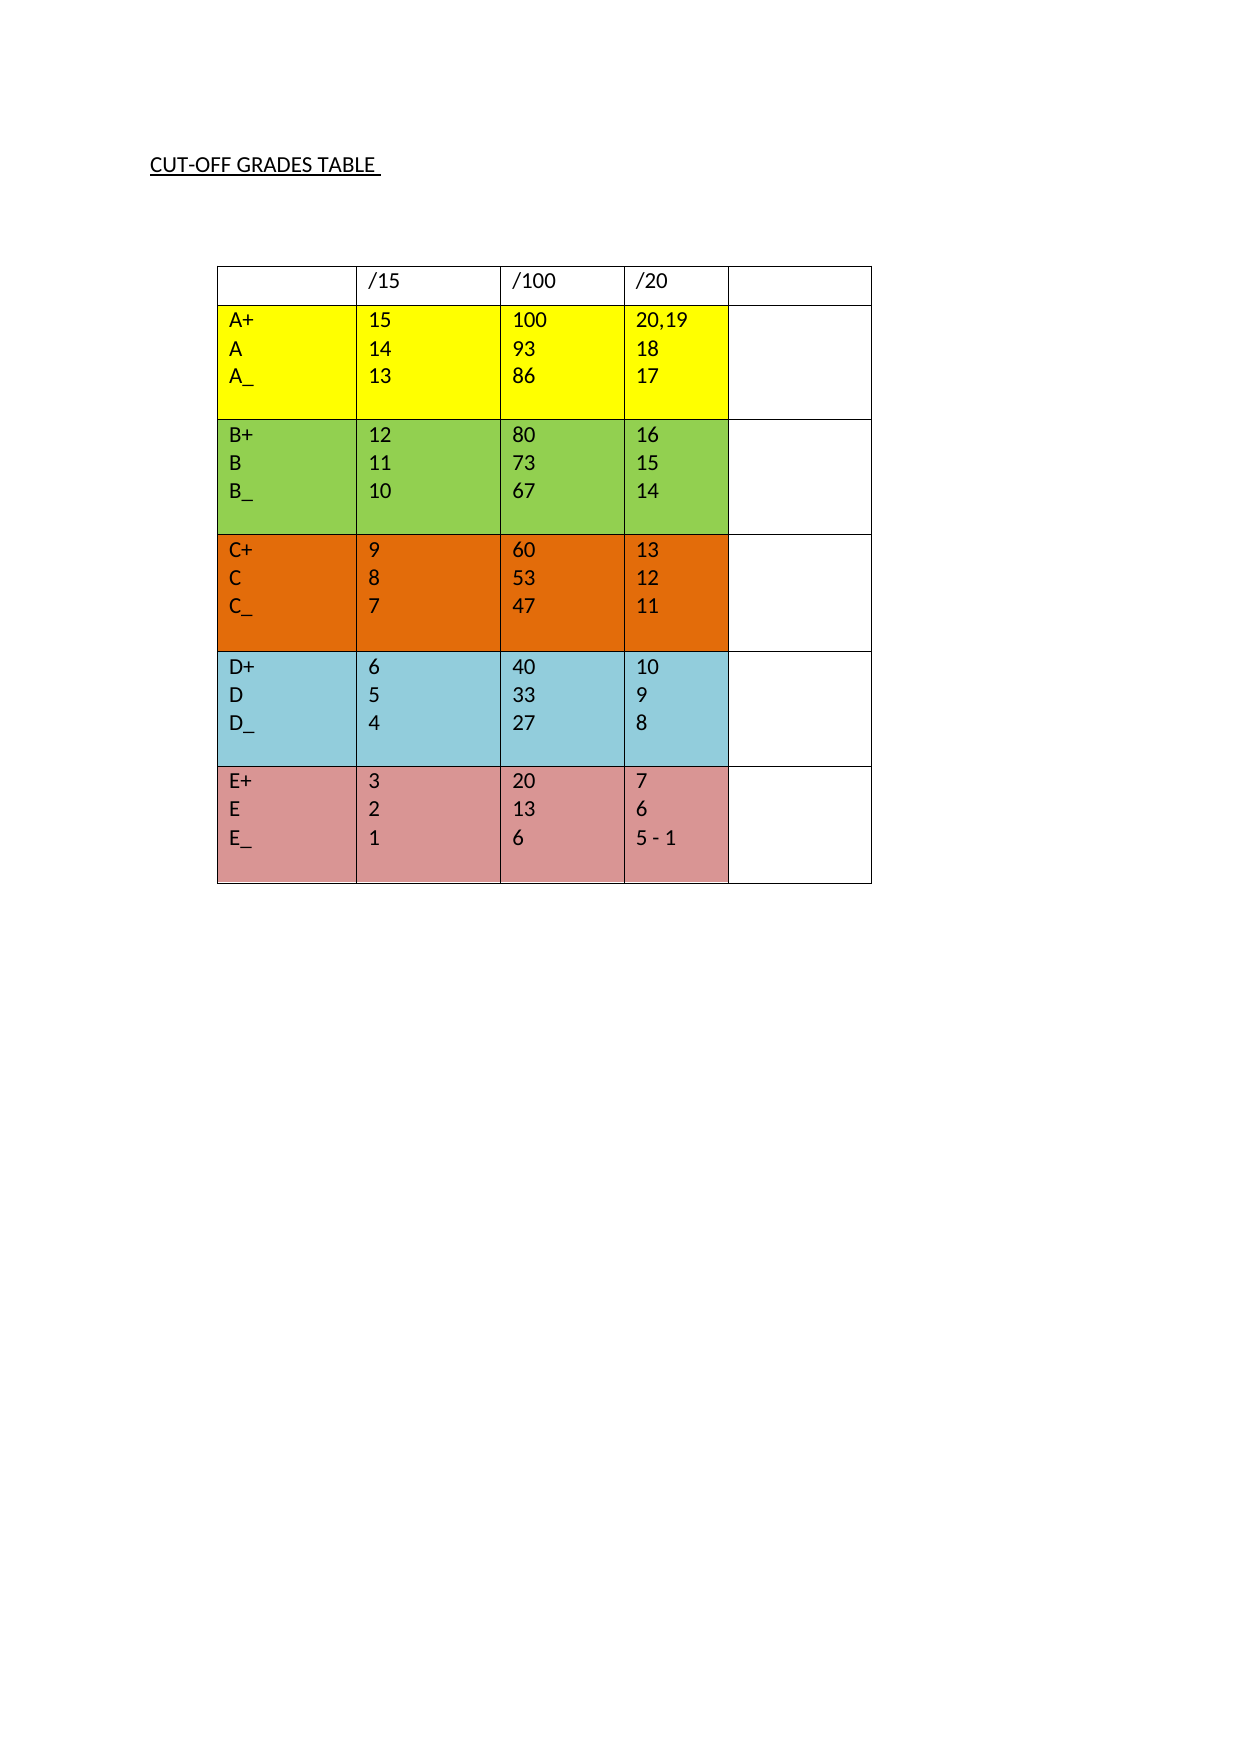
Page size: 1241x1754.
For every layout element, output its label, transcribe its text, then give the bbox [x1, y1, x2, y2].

table_cell 7 6 5 - 1 [625, 767, 728, 882]
table_cell 40 33 27 [501, 652, 624, 766]
text CUT-OFF GRADES TABLE [150, 150, 1090, 178]
table_cell A+ A A_ [218, 306, 356, 419]
table_cell 20 13 6 [501, 767, 624, 882]
table_header [729, 267, 871, 304]
table_cell [729, 420, 871, 534]
table_header /15 [357, 267, 500, 304]
table_cell 80 73 67 [501, 420, 624, 534]
table_cell 3 2 1 [357, 767, 500, 882]
table_cell 6 5 4 [357, 652, 500, 766]
table_cell 9 8 7 [357, 535, 500, 651]
table_cell 10 9 8 [625, 652, 728, 766]
table_cell [729, 306, 871, 419]
table_cell 60 53 47 [501, 535, 624, 651]
table_cell D+ D D_ [218, 652, 356, 766]
table_cell 16 15 14 [625, 420, 728, 534]
table_header /100 [501, 267, 624, 304]
table_cell C+ C C_ [218, 535, 356, 651]
table_header [218, 267, 356, 304]
table_cell 15 14 13 [357, 306, 500, 419]
table_header /20 [625, 267, 728, 304]
table_cell B+ B B_ [218, 420, 356, 534]
table_cell 100 93 86 [501, 306, 624, 419]
table_cell 13 12 11 [625, 535, 728, 651]
table_cell [729, 767, 871, 882]
table_cell [729, 535, 871, 651]
table_cell 20,19 18 17 [625, 306, 728, 419]
table_cell E+ E E_ [218, 767, 356, 882]
table_cell 12 11 10 [357, 420, 500, 534]
table_cell [729, 652, 871, 766]
